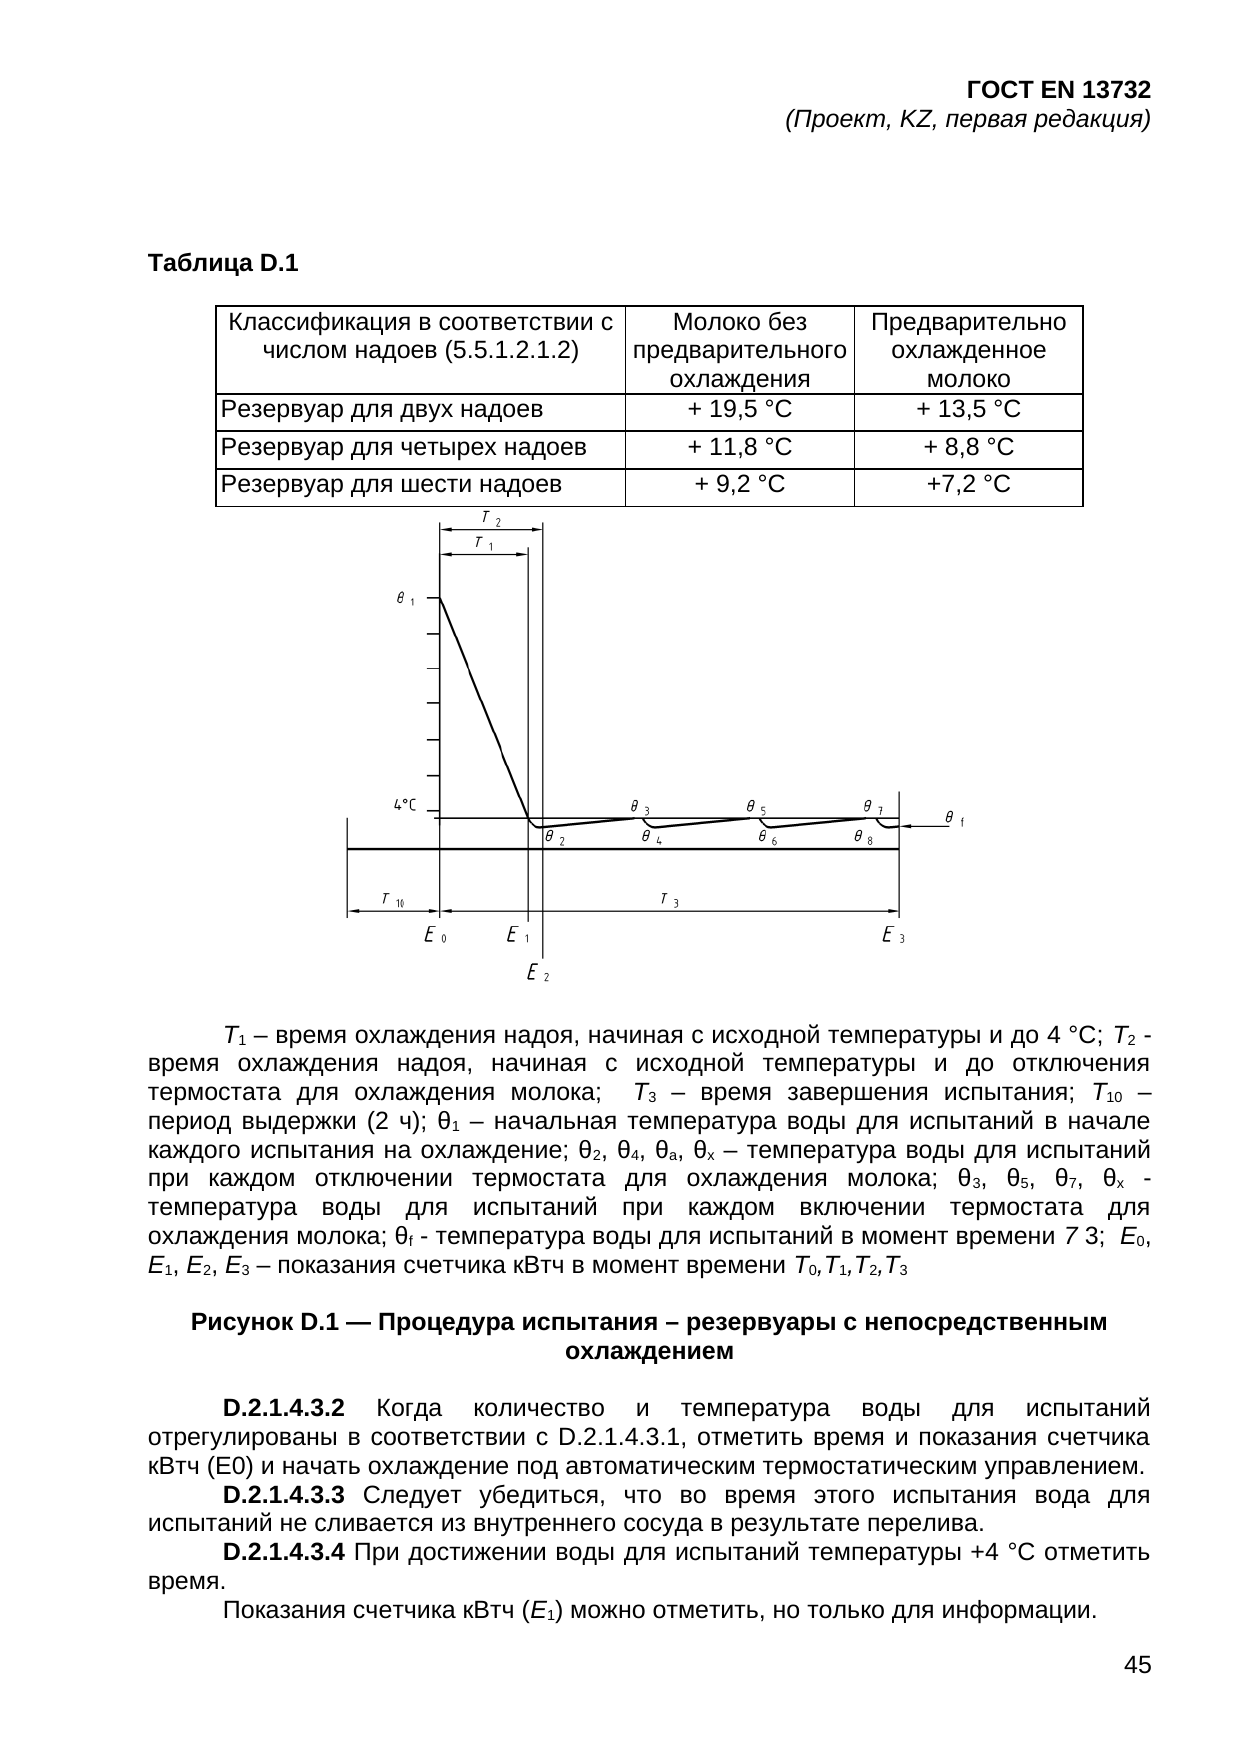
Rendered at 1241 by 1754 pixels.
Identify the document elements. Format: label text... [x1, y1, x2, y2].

text Показания счетчика кВтч (Е1) можно отметить, но только для информации. [148, 1595, 1152, 1623]
table_cell + 9,2 °C [626, 470, 854, 506]
table_cell + 13,5 °C [855, 395, 1082, 430]
table_cell Резервуар для четырех надоев [217, 432, 625, 468]
table_cell + 8,8 °C [855, 432, 1082, 468]
text D.2.1.4.3.2 Когда количество и температура воды для испытаний отрегулированы в соответствии с D.2.1.4.3.1, отметить время и показания счетчика кВтч (E0) и начать охлаждение под автоматическим термостатическим управлением. [148, 1393, 1152, 1480]
text D.2.1.4.3.4 При достижении воды для испытаний температуры +4 °С отметить время. [148, 1537, 1152, 1595]
table_header Молоко без предварительного охлаждения [626, 307, 854, 393]
text T1 – время охлаждения надоя, начиная с исходной температуры и до 4 °C; T2 - время охлаждения надоя, начиная с исходной температуры и до отключения термостата для охлаждения молока; T3 – время завершения испытания; T10 – период выдержки (2 ч); θ1 – начальная температура воды для испытаний в начале каждого испытания на охлаждение; θ2, θ4, θa, θx – температура воды для испытаний при каждом отключении термостата для охлаждения молока; θ3, θ5, θ7, θx - температура воды для испытаний при каждом включении термостата для охлаждения молока; θf - температура воды для испытаний в момент времени 7 3; E0, E1, E2, E3 – показания счетчика кВтч в момент времени T0,T1,T2,T3 [148, 1020, 1152, 1278]
table_header Классификация в соответствии с числом надоев (5.5.1.2.1.2) [217, 307, 625, 393]
text Таблица D.1 [148, 247, 1152, 276]
table_cell +7,2 °C [855, 470, 1082, 506]
text Рисунок D.1 — Процедура испытания – резервуары с непосредственным охлаждением [148, 1307, 1152, 1365]
table_cell + 11,8 °C [626, 432, 854, 468]
table_header Предварительно охлажденное молоко [855, 307, 1082, 393]
table_cell Резервуар для шести надоев [217, 470, 625, 506]
table_cell Резервуар для двух надоев [217, 395, 625, 430]
text D.2.1.4.3.3 Следует убедиться, что во время этого испытания вода для испытаний не сливается из внутреннего сосуда в результате перелива. [148, 1480, 1152, 1537]
table_cell + 19,5 °C [626, 395, 854, 430]
picture [304, 507, 996, 991]
